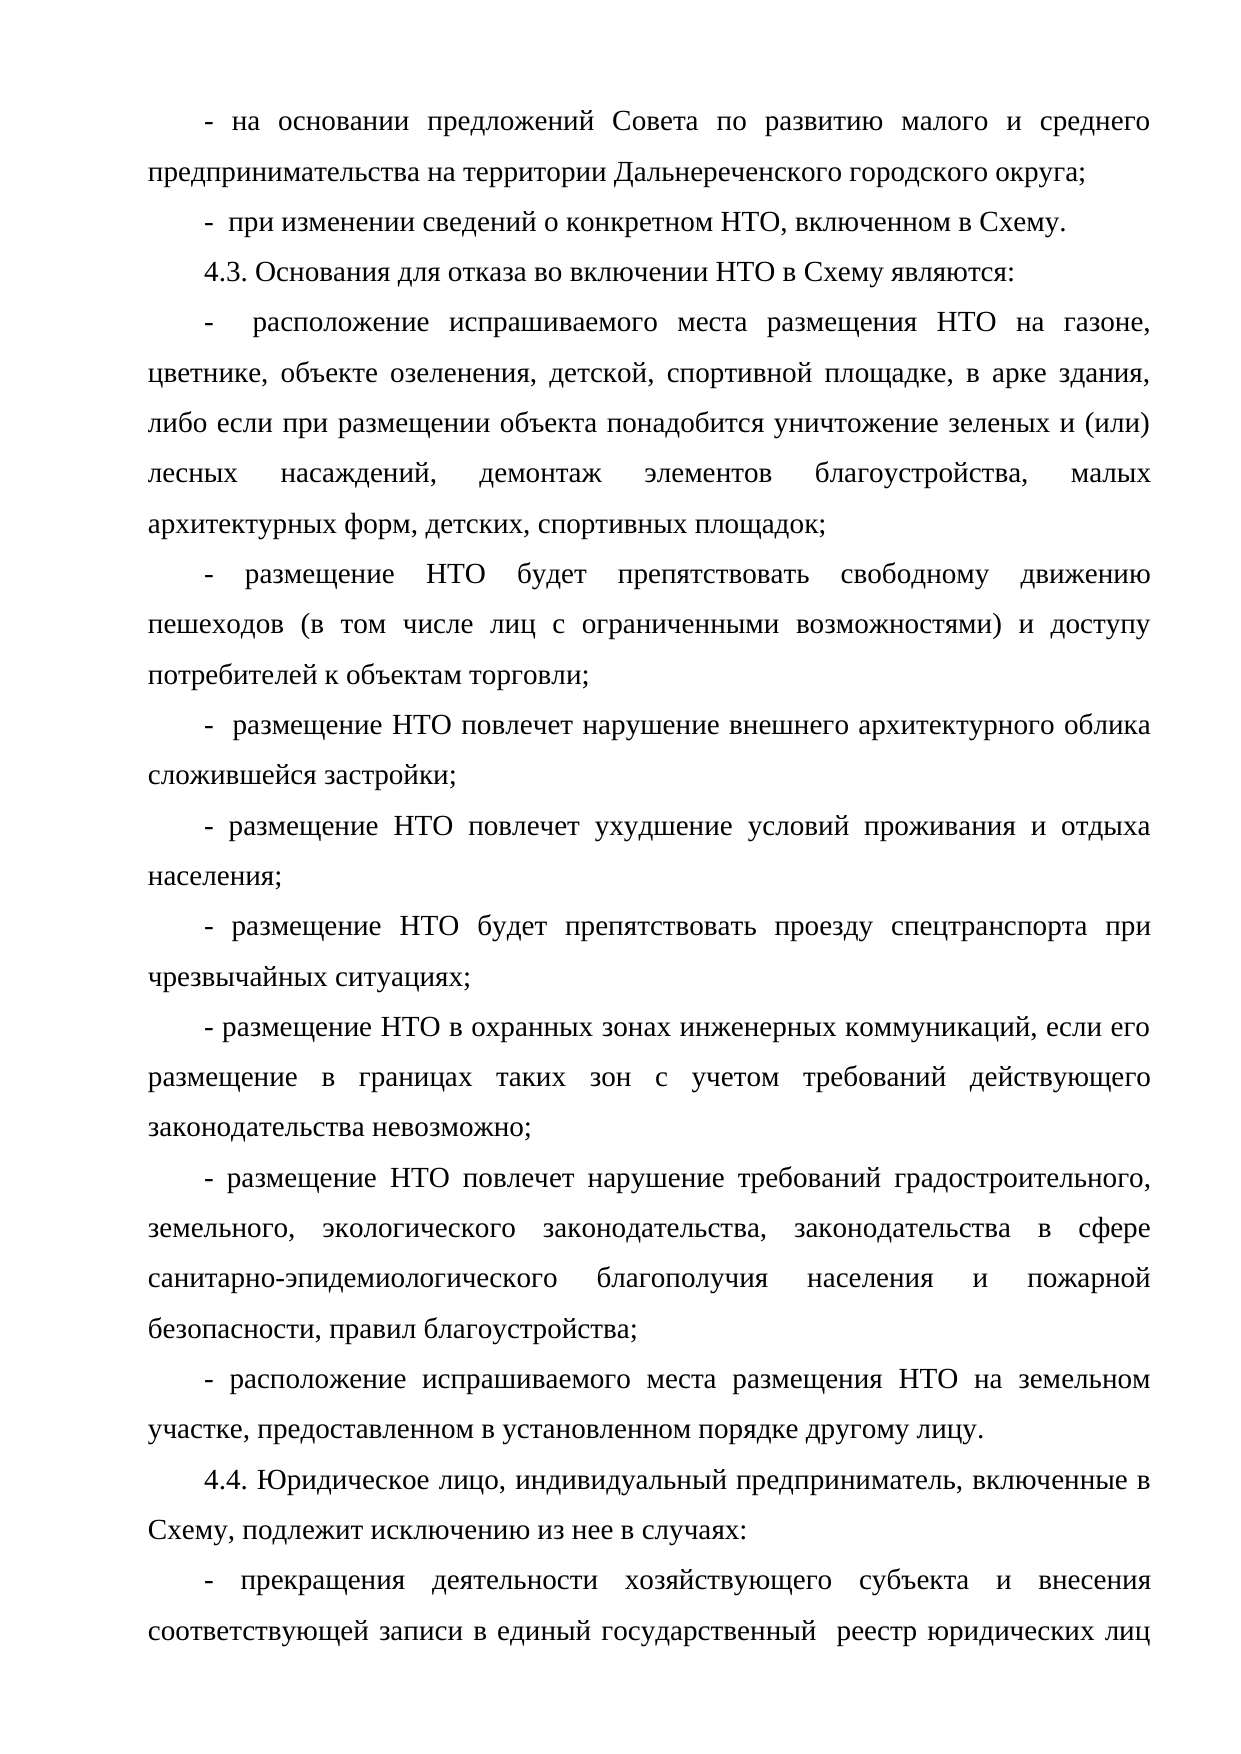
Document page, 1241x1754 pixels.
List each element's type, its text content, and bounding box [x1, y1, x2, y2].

text - размещение НТО в охранных зонах инженерных коммуникаций, если его размещение в границах таких зон с учетом требований действующего законодательства невозможно; [148, 1009, 1152, 1143]
text - размещение НТО будет препятствовать свободному движению пешеходов (в том числе лиц с ограниченными возможностями) и доступу потребителей к объектам торговли; [148, 556, 1152, 690]
text 4.4. Юридическое лицо, индивидуальный предприниматель, включенные в Схему, подлежит исключению из нее в случаях: [148, 1462, 1152, 1546]
text 4.3. Основания для отказа во включении НТО в Схему являются: [148, 254, 1152, 288]
text - размещение НТО повлечет нарушение внешнего архитектурного облика сложившейся застройки; [148, 707, 1152, 791]
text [148, 1562, 1152, 1646]
text - размещение НТО будет препятствовать проезду спецтранспорта при чрезвычайных ситуациях; [148, 908, 1152, 992]
text - на основании предложений Совета по развитию малого и среднего предпринимательства на территории Дальнереченского городского округа; [148, 103, 1152, 187]
text - при изменении сведений о конкретном НТО, включенном в Схему. [148, 204, 1152, 237]
text - расположение испрашиваемого места размещения НТО на земельном участке, предоставленном в установленном порядке другому лицу. [148, 1361, 1152, 1445]
text - размещение НТО повлечет нарушение требований градостроительного, земельного, экологического законодательства, законодательства в сфере санитарно-эпидемиологического благополучия населения и пожарной безопасности, правил благоустройства; [148, 1160, 1152, 1344]
text - расположение испрашиваемого места размещения НТО на газоне, цветнике, объекте озеленения, детской, спортивной площадке, в арке здания, либо если при размещении объекта понадобится уничтожение зеленых и (или) лесных насаждений, демонтаж элементов благоустройства, малых архитектурных форм, детских, спортивных площадок; [148, 304, 1152, 539]
text - размещение НТО повлечет ухудшение условий проживания и отдыха населения; [148, 808, 1152, 892]
